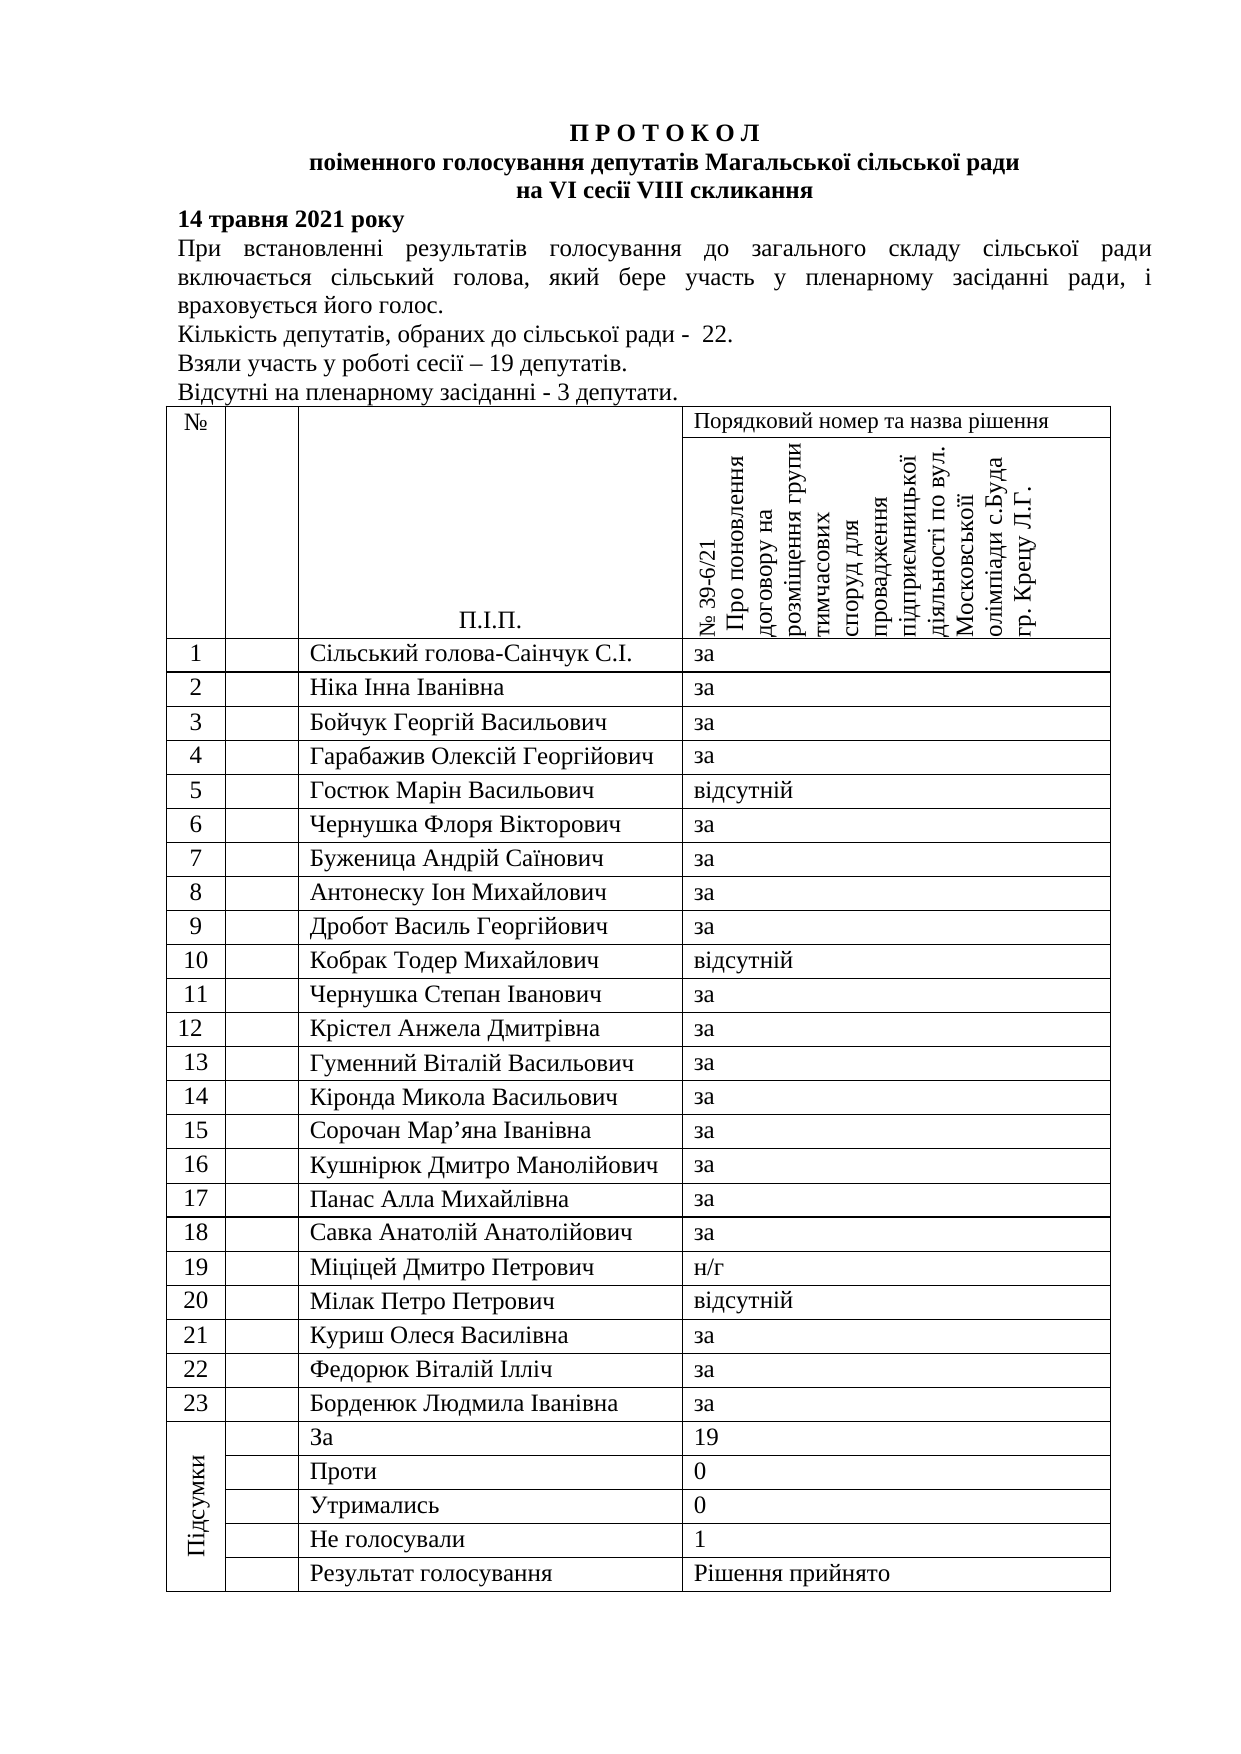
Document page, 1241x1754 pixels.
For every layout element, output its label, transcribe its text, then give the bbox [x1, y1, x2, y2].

text поіменного голосування депутатів Магальської сільської ради [177, 147, 1152, 176]
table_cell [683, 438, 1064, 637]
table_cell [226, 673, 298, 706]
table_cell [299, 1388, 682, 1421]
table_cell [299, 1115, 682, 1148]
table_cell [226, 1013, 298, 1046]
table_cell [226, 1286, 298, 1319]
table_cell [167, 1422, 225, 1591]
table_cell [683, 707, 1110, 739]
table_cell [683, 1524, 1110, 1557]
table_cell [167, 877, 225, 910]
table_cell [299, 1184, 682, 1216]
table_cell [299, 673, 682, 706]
text Взяли участь у роботі сесії – 19 депутатів. [177, 348, 1152, 377]
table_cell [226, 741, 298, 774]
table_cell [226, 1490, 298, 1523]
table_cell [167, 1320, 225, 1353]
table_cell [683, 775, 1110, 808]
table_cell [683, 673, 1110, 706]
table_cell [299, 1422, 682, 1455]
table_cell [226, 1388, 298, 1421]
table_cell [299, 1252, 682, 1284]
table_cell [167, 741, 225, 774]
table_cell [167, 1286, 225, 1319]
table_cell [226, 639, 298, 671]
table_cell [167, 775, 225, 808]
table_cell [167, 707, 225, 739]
text Відсутні на пленарному засіданні - 3 депутати. [177, 377, 1152, 406]
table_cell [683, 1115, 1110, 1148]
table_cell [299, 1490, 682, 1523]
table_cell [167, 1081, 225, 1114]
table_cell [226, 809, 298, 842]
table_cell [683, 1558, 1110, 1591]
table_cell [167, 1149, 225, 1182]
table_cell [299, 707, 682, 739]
text П Р О Т О К О Л [177, 118, 1152, 147]
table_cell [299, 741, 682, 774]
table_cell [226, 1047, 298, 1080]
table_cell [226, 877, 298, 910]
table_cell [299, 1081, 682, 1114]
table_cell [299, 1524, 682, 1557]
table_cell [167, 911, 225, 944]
text При встановленні результатів голосування до загального складу сільської ради включається сільський голова, який бере участь у пленарному засіданні ради, і враховується його голос. [177, 233, 1152, 319]
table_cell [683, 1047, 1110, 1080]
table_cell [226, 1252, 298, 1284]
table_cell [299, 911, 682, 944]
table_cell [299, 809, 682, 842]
text Кількість депутатів, обраних до сільської ради - 22. [177, 319, 1152, 348]
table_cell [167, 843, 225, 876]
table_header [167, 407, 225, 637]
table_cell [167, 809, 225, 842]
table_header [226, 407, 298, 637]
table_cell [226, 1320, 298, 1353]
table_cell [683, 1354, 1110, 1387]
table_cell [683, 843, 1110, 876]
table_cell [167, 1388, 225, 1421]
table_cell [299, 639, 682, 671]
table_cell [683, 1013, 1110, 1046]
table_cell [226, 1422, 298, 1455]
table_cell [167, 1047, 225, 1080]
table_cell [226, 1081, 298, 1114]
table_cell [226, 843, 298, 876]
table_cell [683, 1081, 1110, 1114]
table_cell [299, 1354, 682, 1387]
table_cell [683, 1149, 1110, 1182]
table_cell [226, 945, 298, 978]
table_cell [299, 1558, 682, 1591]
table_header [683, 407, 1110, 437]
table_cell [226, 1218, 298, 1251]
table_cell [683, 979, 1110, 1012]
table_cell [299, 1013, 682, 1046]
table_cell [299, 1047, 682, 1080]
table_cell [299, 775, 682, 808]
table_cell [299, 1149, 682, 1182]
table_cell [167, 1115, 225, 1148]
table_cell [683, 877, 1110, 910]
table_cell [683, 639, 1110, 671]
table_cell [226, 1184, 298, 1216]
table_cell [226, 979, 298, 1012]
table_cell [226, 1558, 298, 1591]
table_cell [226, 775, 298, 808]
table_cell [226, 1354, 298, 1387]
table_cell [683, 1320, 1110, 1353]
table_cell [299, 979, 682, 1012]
text 14 травня 2021 року [177, 204, 1152, 233]
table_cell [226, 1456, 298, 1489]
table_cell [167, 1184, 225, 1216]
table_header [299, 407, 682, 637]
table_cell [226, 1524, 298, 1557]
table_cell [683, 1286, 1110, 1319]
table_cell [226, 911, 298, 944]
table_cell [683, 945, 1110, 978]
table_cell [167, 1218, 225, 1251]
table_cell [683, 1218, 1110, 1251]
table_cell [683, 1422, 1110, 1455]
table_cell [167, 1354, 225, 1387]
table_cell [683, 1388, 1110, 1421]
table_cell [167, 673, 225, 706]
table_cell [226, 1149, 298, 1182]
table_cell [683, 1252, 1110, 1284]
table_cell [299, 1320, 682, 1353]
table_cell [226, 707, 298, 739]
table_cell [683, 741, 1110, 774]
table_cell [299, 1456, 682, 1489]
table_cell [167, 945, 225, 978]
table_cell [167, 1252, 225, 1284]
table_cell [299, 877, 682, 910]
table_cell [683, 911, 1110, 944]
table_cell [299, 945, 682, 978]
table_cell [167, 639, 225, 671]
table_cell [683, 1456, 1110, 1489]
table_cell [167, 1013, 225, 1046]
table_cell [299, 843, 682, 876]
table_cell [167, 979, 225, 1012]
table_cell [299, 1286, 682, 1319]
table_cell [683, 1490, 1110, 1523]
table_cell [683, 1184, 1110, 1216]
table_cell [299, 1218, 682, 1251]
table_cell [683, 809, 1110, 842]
text на VІ сесії VІІI скликання [177, 176, 1152, 204]
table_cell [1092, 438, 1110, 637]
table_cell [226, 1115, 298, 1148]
